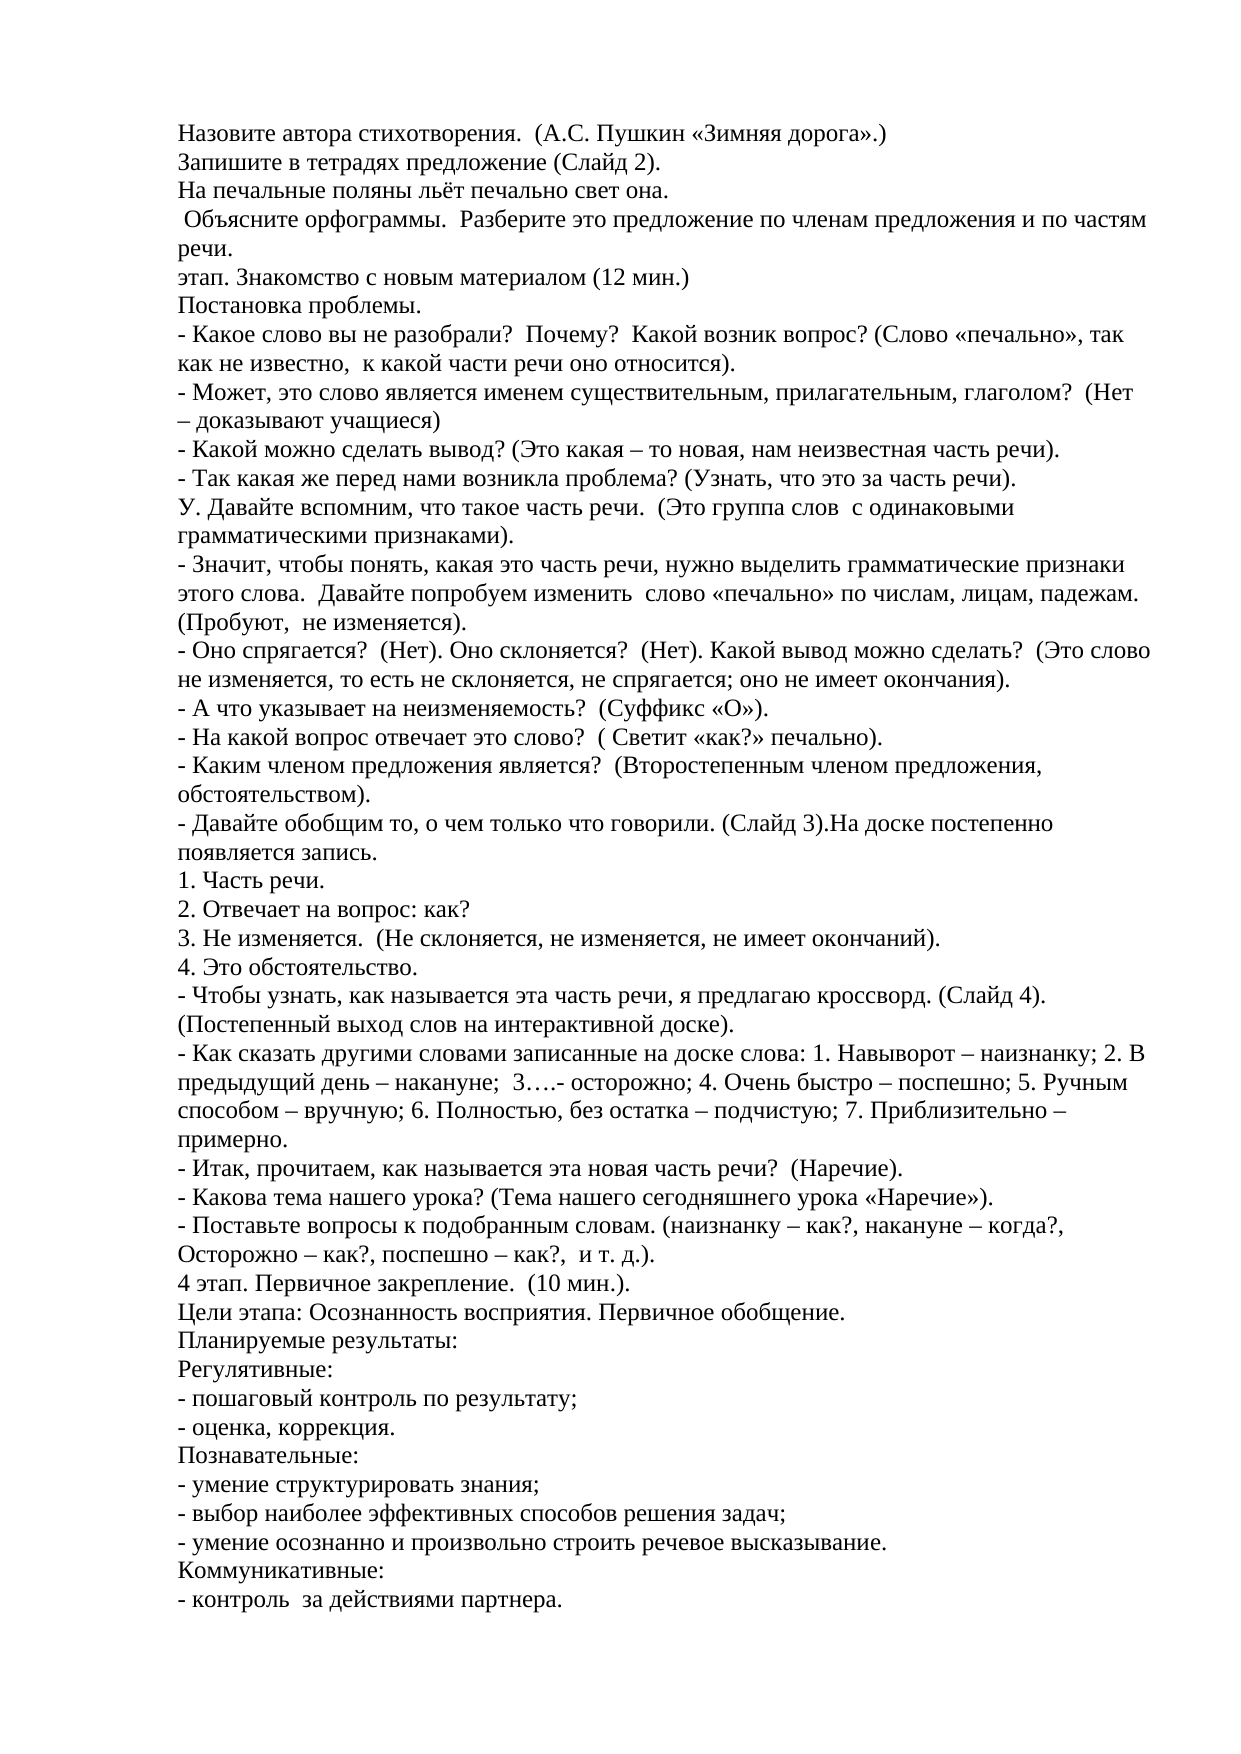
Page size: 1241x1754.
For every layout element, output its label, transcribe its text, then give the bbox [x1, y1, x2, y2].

text 1. Часть речи. [177, 866, 1152, 894]
text - Какова тема нашего урока? (Тема нашего сегодняшнего урока «Наречие»). [177, 1182, 1152, 1211]
text - Так какая же перед нами возникла проблема? (Узнать, что это за часть речи). [177, 463, 1152, 492]
text - Значит, чтобы понять, какая это часть речи, нужно выделить грамматические признаки этого слова. Давайте попробуем изменить слово «печально» по числам, лицам, падежам. (Пробуют, не изменяется). [177, 549, 1152, 636]
text - выбор наиболее эффективных способов решения задач; [177, 1498, 1152, 1527]
text - А что указывает на неизменяемость? (Суффикс «О»). [177, 693, 1152, 722]
text - Чтобы узнать, как называется эта часть речи, я предлагаю кроссворд. (Слайд 4).(Постепенный выход слов на интерактивной доске). [177, 981, 1152, 1038]
text 3. Не изменяется. (Не склоняется, не изменяется, не имеет окончаний). [177, 923, 1152, 952]
text Коммуникативные: [177, 1556, 1152, 1584]
text 2. Отвечает на вопрос: как? [177, 894, 1152, 923]
text Планируемые результаты: [177, 1326, 1152, 1354]
text - Каким членом предложения является? (Второстепенным членом предложения, обстоятельством). [177, 751, 1152, 808]
text этап. Знакомство с новым материалом (12 мин.) [177, 262, 1152, 291]
text У. Давайте вспомним, что такое часть речи. (Это группа слов с одинаковыми грамматическими признаками). [177, 492, 1152, 549]
text - контроль за действиями партнера. [177, 1584, 1152, 1613]
text - Как сказать другими словами записанные на доске слова: 1. Навыворот – наизнанку; 2. В предыдущий день – накануне; 3….- осторожно; 4. Очень быстро – поспешно; 5. Ручным способом – вручную; 6. Полностью, без остатка – подчистую; 7. Приблизительно – примерно. [177, 1038, 1152, 1153]
text - Давайте обобщим то, о чем только что говорили. (Слайд 3).На доске постепенно появляется запись. [177, 808, 1152, 866]
text - пошаговый контроль по результату; [177, 1383, 1152, 1412]
text - умение структурировать знания; [177, 1469, 1152, 1498]
text 4. Это обстоятельство. [177, 952, 1152, 981]
text Запишите в тетрадях предложение (Слайд 2). [177, 147, 1152, 176]
text - Какой можно сделать вывод? (Это какая – то новая, нам неизвестная часть речи). [177, 434, 1152, 463]
text - Поставьте вопросы к подобранным словам. (наизнанку – как?, накануне – когда?, Осторожно – как?, поспешно – как?, и т. д.). [177, 1211, 1152, 1268]
text Регулятивные: [177, 1354, 1152, 1383]
text - На какой вопрос отвечает это слово? ( Светит «как?» печально). [177, 722, 1152, 751]
text - умение осознанно и произвольно строить речевое высказывание. [177, 1527, 1152, 1556]
text Назовите автора стихотворения. (А.С. Пушкин «Зимняя дорога».) [177, 118, 1152, 147]
text 4 этап. Первичное закрепление. (10 мин.). [177, 1268, 1152, 1297]
text - Может, это слово является именем существительным, прилагательным, глаголом? (Нет – доказывают учащиеся) [177, 377, 1152, 434]
text На печальные поляны льёт печально свет она. [177, 176, 1152, 204]
text Цели этапа: Осознанность восприятия. Первичное обобщение. [177, 1297, 1152, 1326]
text - Оно спрягается? (Нет). Оно склоняется? (Нет). Какой вывод можно сделать? (Это слово не изменяется, то есть не склоняется, не спрягается; оно не имеет окончания). [177, 636, 1152, 693]
text Объясните орфограммы. Разберите это предложение по членам предложения и по частям речи. [177, 204, 1152, 262]
text - оценка, коррекция. [177, 1412, 1152, 1441]
text - Какое слово вы не разобрали? Почему? Какой возник вопрос? (Слово «печально», так как не известно, к какой части речи оно относится). [177, 319, 1152, 377]
text Постановка проблемы. [177, 291, 1152, 319]
text Познавательные: [177, 1441, 1152, 1469]
text - Итак, прочитаем, как называется эта новая часть речи? (Наречие). [177, 1153, 1152, 1182]
